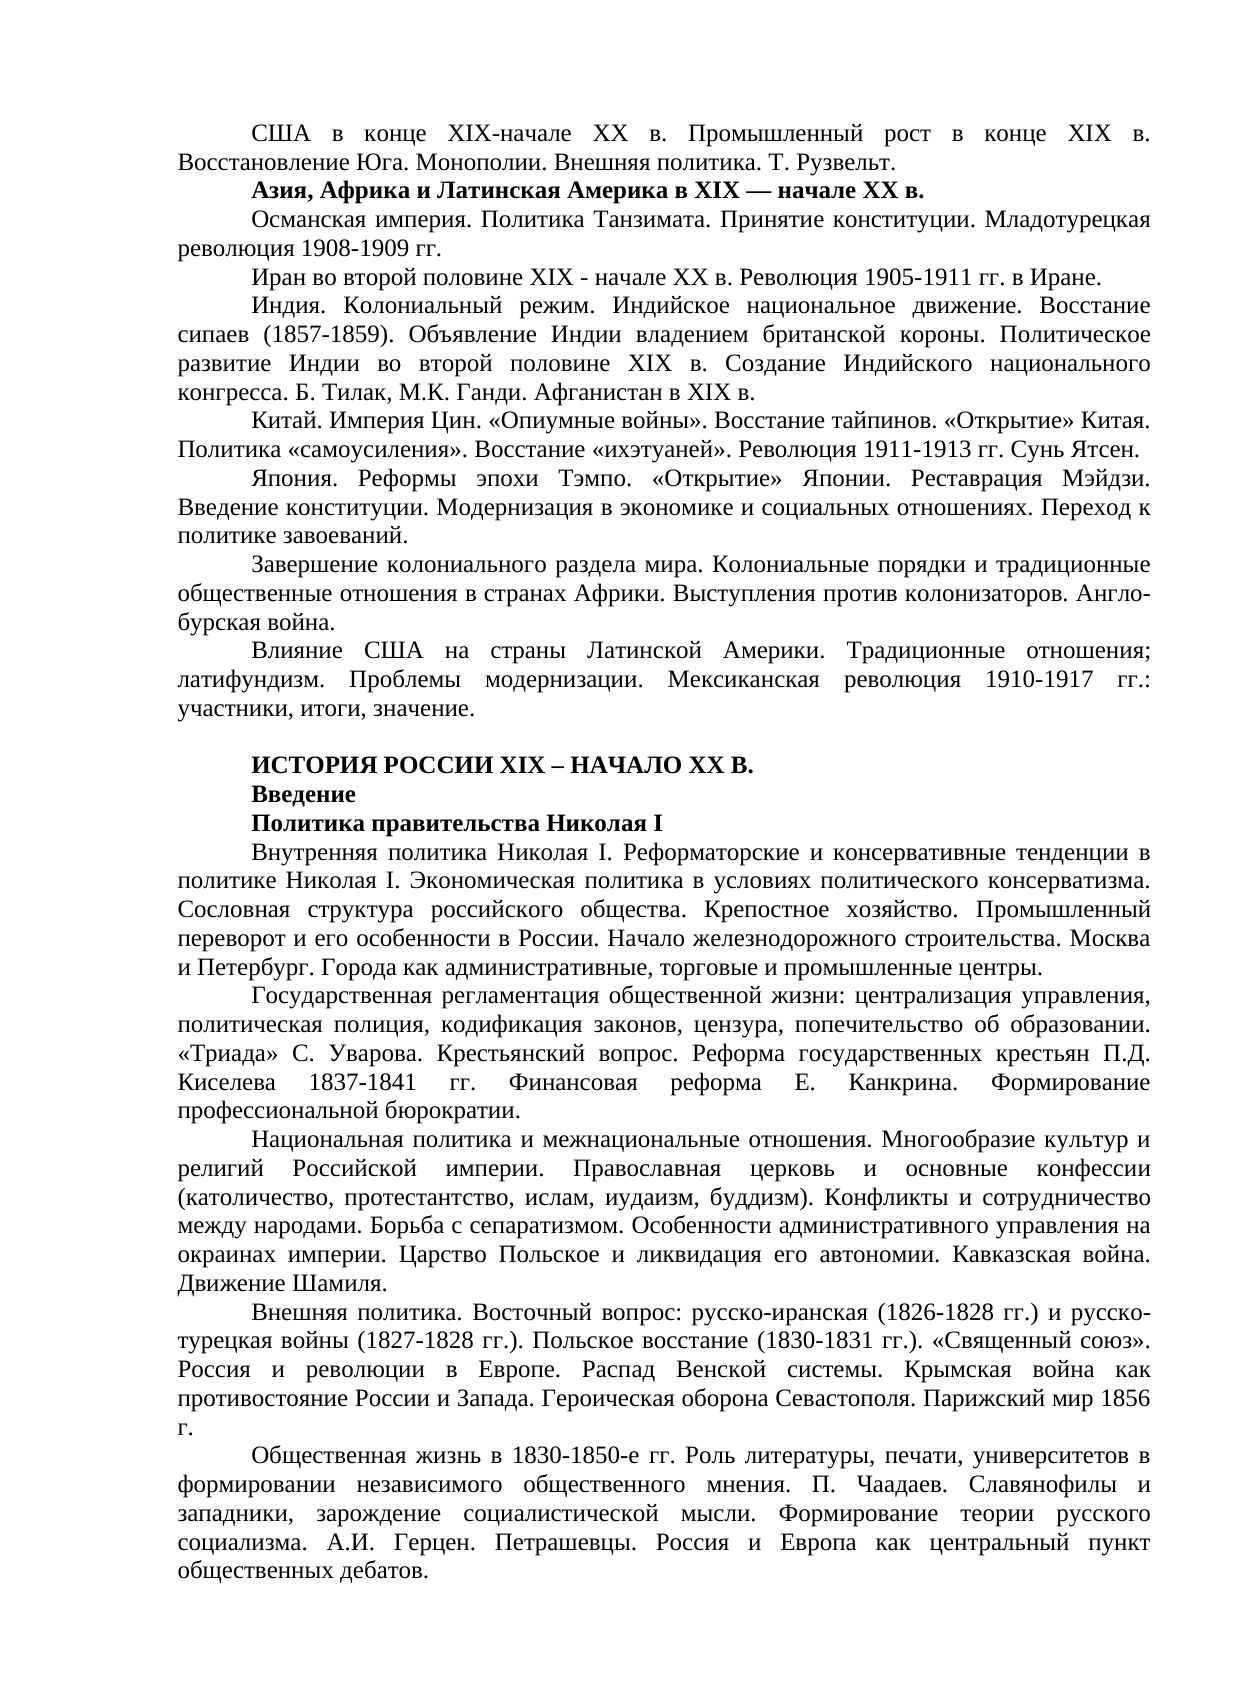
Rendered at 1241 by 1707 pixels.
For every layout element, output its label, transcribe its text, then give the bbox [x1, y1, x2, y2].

text Китай. Империя Цин. «Опиумные войны». Восстание тайпинов. «Открытие» Китая. Политика «самоусиления». Восстание «ихэтуаней». Революция 1911-1913 гг. Сунь Ятсен. [177, 406, 1152, 463]
text Османская империя. Политика Танзимата. Принятие конституции. Младотурецкая революция 1908-1909 гг. [177, 204, 1152, 262]
text Завершение колониального раздела мира. Колониальные порядки и традиционные общественные отношения в странах Африки. Выступления против колонизаторов. Англо-бурская война. [177, 549, 1152, 636]
text Общественная жизнь в 1830-1850-е гг. Роль литературы, печати, университетов в формировании независимого общественного мнения. П. Чаадаев. Славянофилы и западники, зарождение социалистической мысли. Формирование теории русского социализма. А.И. Герцен. Петрашевцы. Россия и Европа как центральный пункт общественных дебатов. [177, 1441, 1152, 1584]
text Государственная регламентация общественной жизни: централизация управления, политическая полиция, кодификация законов, цензура, попечительство об образовании. «Триада» С. Уварова. Крестьянский вопрос. Реформа государственных крестьян П.Д. Киселева 1837-1841 гг. Финансовая реформа Е. Канкрина. Формирование профессиональной бюрократии. [177, 981, 1152, 1124]
text Внешняя политика. Восточный вопрос: русско-иранская (1826-1828 гг.) и русско-турецкая войны (1827-1828 гг.). Польское восстание (1830-1831 гг.). «Священный союз». Россия и революции в Европе. Распад Венской системы. Крымская война как противостояние России и Запада. Героическая оборона Севастополя. Парижский мир 1856 г. [177, 1297, 1152, 1441]
text Иран во второй половине XIX - начале XX в. Революция 1905-1911 гг. в Иране. [177, 262, 1152, 291]
text Внутренняя политика Николая I. Реформаторские и консервативные тенденции в политике Николая I. Экономическая политика в условиях политического консерватизма. Сословная структура российского общества. Крепостное хозяйство. Промышленный переворот и его особенности в России. Начало железнодорожного строительства. Москва и Петербург. Города как административные, торговые и промышленные центры. [177, 837, 1152, 981]
text США в конце XIX-начале XX в. Промышленный рост в конце XIX в. Восстановление Юга. Монополии. Внешняя политика. Т. Рузвельт. [177, 118, 1152, 176]
text Введение [177, 779, 1152, 808]
text Азия, Африка и Латинская Америка в XIX — начале XX в. [177, 176, 1152, 204]
text Политика правительства Николая I [177, 808, 1152, 837]
text Индия. Колониальный режим. Индийское национальное движение. Восстание сипаев (1857-1859). Объявление Индии владением британской короны. Политическое развитие Индии во второй половине XIX в. Создание Индийского национального конгресса. Б. Тилак, М.К. Ганди. Афганистан в XIX в. [177, 291, 1152, 406]
text ИСТОРИЯ РОССИИ XIX ‒ НАЧАЛО XX В. [177, 751, 1152, 779]
text Япония. Реформы эпохи Тэмпо. «Открытие» Японии. Реставрация Мэйдзи. Введение конституции. Модернизация в экономике и социальных отношениях. Переход к политике завоеваний. [177, 463, 1152, 549]
text Национальная политика и межнациональные отношения. Многообразие культур и религий Российской империи. Православная церковь и основные конфессии (католичество, протестантство, ислам, иудаизм, буддизм). Конфликты и сотрудничество между народами. Борьба с сепаратизмом. Особенности административного управления на окраинах империи. Царство Польское и ликвидация его автономии. Кавказская война. Движение Шамиля. [177, 1124, 1152, 1297]
text Влияние США на страны Латинской Америки. Традиционные отношения; латифундизм. Проблемы модернизации. Мексиканская революция 1910-1917 гг.: участники, итоги, значение. [177, 636, 1152, 722]
